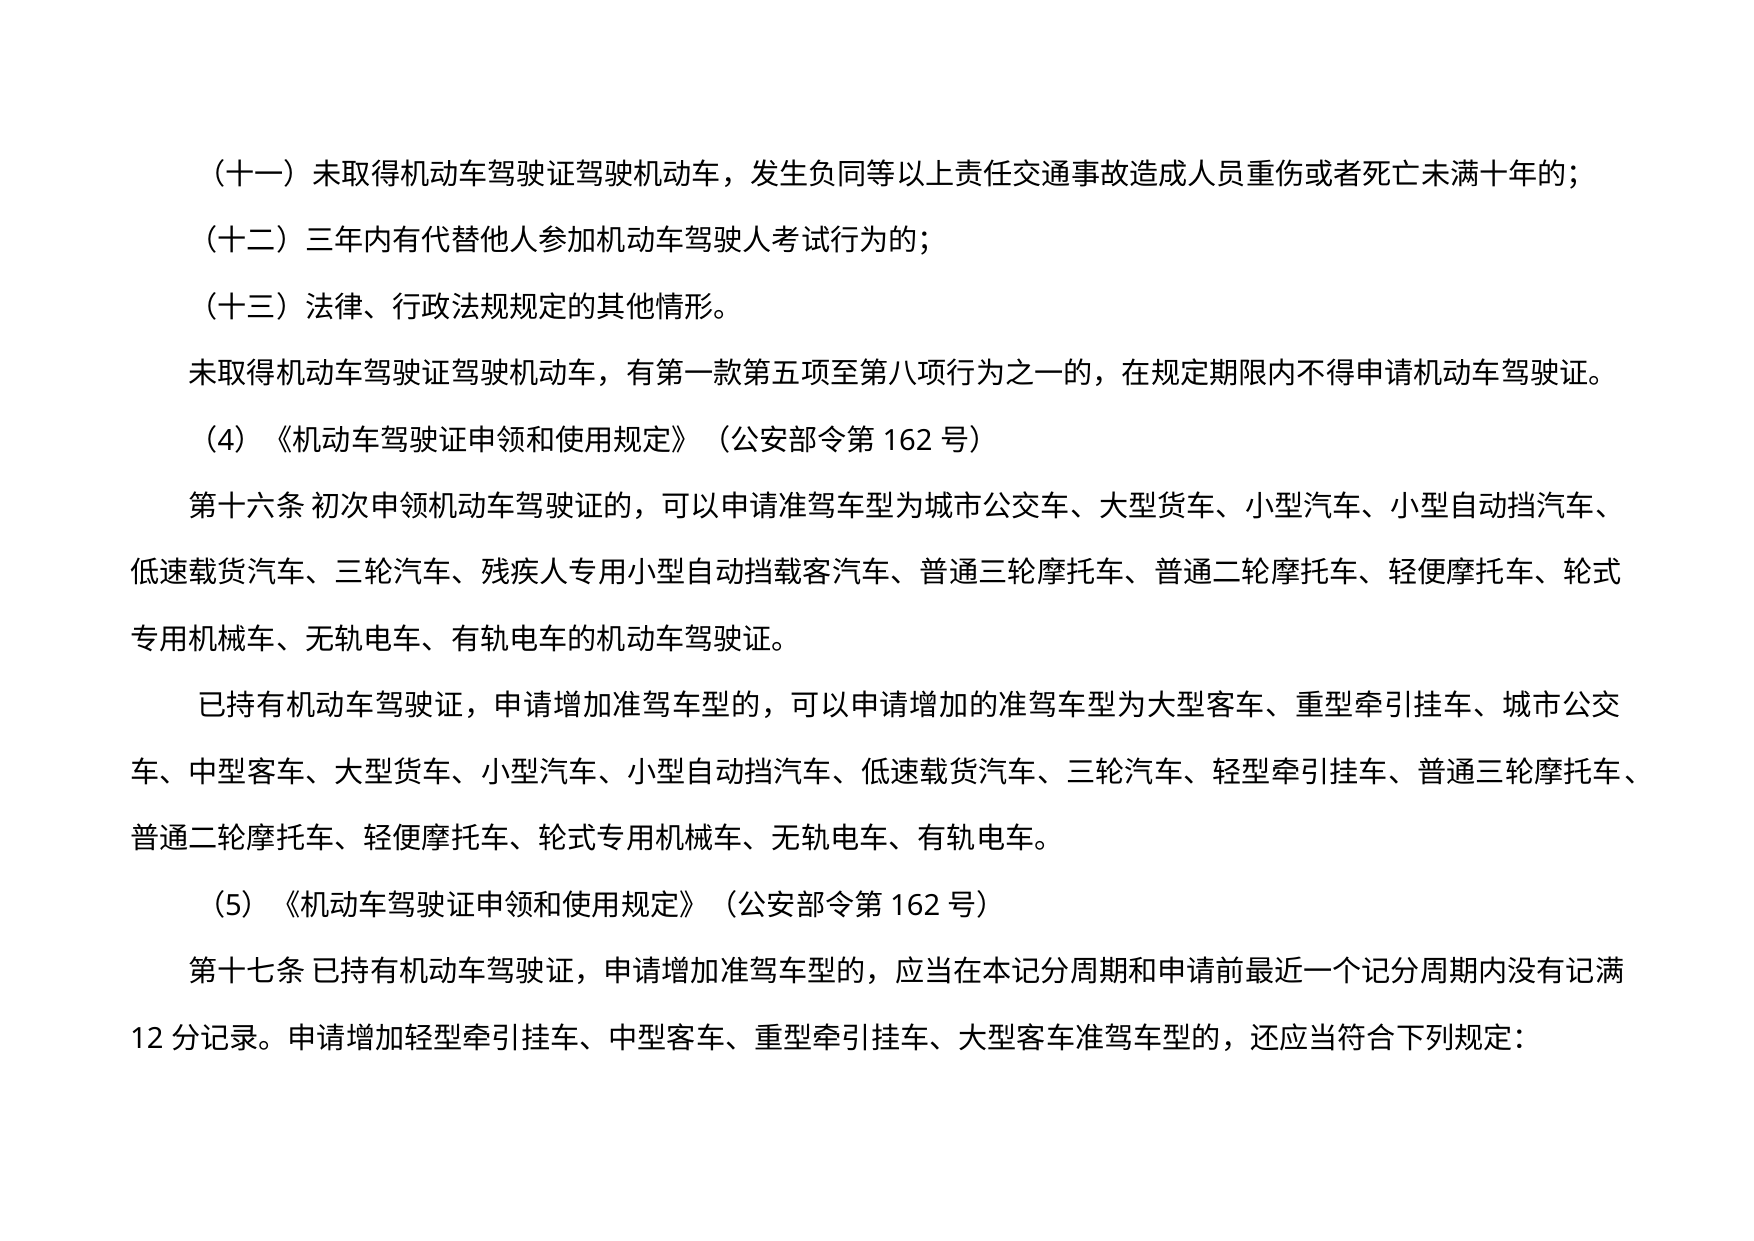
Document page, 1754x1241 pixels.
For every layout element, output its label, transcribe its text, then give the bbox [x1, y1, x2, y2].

text 第十七条 已持有机动车驾驶证，申请增加准驾车型的，应当在本记分周期和申请前最近一个记分周期内没有记满 12 分记录。申请增加轻型牵引挂车、中型客车、重型牵引挂车、大型客车准驾车型的，还应当符合下列规定： [130, 936, 1624, 1069]
text （十三）法律、行政法规规定的其他情形。 [130, 271, 1624, 338]
text 第十六条 初次申领机动车驾驶证的，可以申请准驾车型为城市公交车、大型货车、小型汽车、小型自动挡汽车、低速载货汽车、三轮汽车、残疾人专用小型自动挡载客汽车、普通三轮摩托车、普通二轮摩托车、轻便摩托车、轮式专用机械车、无轨电车、有轨电车的机动车驾驶证。 [130, 471, 1624, 670]
text 未取得机动车驾驶证驾驶机动车，有第一款第五项至第八项行为之一的，在规定期限内不得申请机动车驾驶证。 [130, 338, 1624, 404]
text （5）《机动车驾驶证申领和使用规定》（公安部令第 162 号） [130, 869, 1624, 936]
text （4）《机动车驾驶证申领和使用规定》（公安部令第 162 号） [130, 404, 1624, 471]
text （十二）三年内有代替他人参加机动车驾驶人考试行为的； [130, 205, 1624, 271]
text （十一）未取得机动车驾驶证驾驶机动车，发生负同等以上责任交通事故造成人员重伤或者死亡未满十年的； [130, 138, 1624, 205]
text 已持有机动车驾驶证，申请增加准驾车型的，可以申请增加的准驾车型为大型客车、重型牵引挂车、城市公交车、中型客车、大型货车、小型汽车、小型自动挡汽车、低速载货汽车、三轮汽车、轻型牵引挂车、普通三轮摩托车、普通二轮摩托车、轻便摩托车、轮式专用机械车、无轨电车、有轨电车。 [130, 670, 1624, 869]
